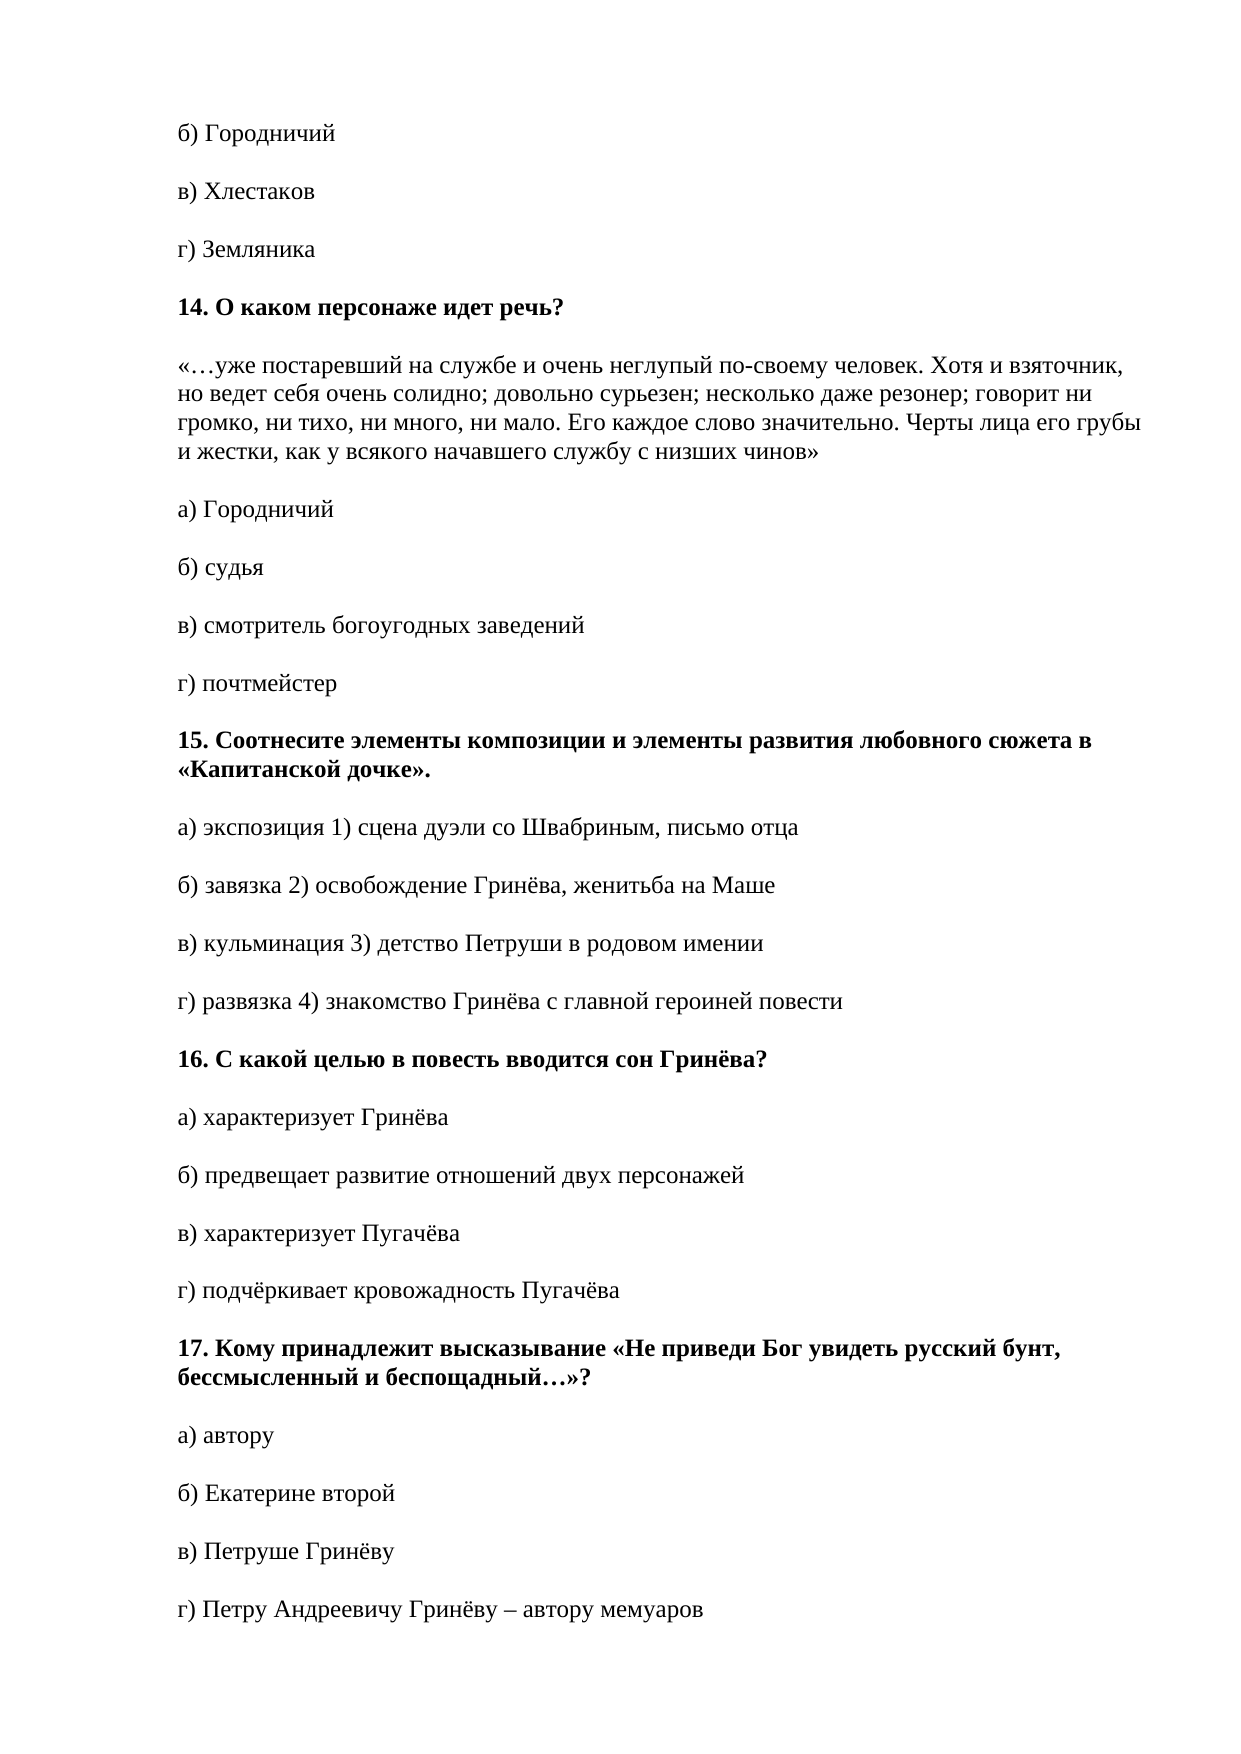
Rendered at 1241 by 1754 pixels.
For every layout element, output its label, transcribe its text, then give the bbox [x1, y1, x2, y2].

text б) Екатерине второй [177, 1478, 1152, 1507]
text а) Городничий [177, 494, 1152, 523]
text а) автору [177, 1420, 1152, 1449]
text 15. Соотнесите элементы композиции и элементы развития любовного сюжета в «Капитанской дочке». [177, 726, 1152, 783]
text г) Земляника [177, 234, 1152, 263]
text в) кульминация 3) детство Петруши в родовом имении [177, 928, 1152, 957]
text 16. С какой целью в повесть вводится сон Гринёва? [177, 1044, 1152, 1073]
text г) развязка 4) знакомство Гринёва с главной героиней повести [177, 986, 1152, 1015]
text б) завязка 2) освобождение Гринёва, женитьба на Маше [177, 870, 1152, 899]
text б) судья [177, 552, 1152, 581]
text б) Городничий [177, 118, 1152, 147]
text г) Петру Андреевичу Гринёву – автору мемуаров [177, 1594, 1152, 1623]
text в) характеризует Пугачёва [177, 1218, 1152, 1246]
text в) Петруше Гринёву [177, 1536, 1152, 1565]
text 14. О каком персонаже идет речь? [177, 292, 1152, 321]
text 17. Кому принадлежит высказывание «Не приведи Бог увидеть русский бунт, бессмысленный и беспощадный…»? [177, 1333, 1152, 1391]
text г) почтмейстер [177, 668, 1152, 696]
text а) характеризует Гринёва [177, 1102, 1152, 1131]
text б) предвещает развитие отношений двух персонажей [177, 1160, 1152, 1188]
text «…уже постаревший на службе и очень неглупый по-своему человек. Хотя и взяточник, но ведет себя очень солидно; довольно сурьезен; несколько даже резонер; говорит ни громко, ни тихо, ни много, ни мало. Его каждое слово значительно. Черты лица его грубы и жестки, как у всякого начавшего службу с низших чинов» [177, 350, 1152, 465]
text г) подчёркивает кровожадность Пугачёва [177, 1276, 1152, 1304]
text в) смотритель богоугодных заведений [177, 610, 1152, 638]
text в) Хлестаков [177, 176, 1152, 205]
text а) экспозиция 1) сцена дуэли со Швабриным, письмо отца [177, 812, 1152, 841]
